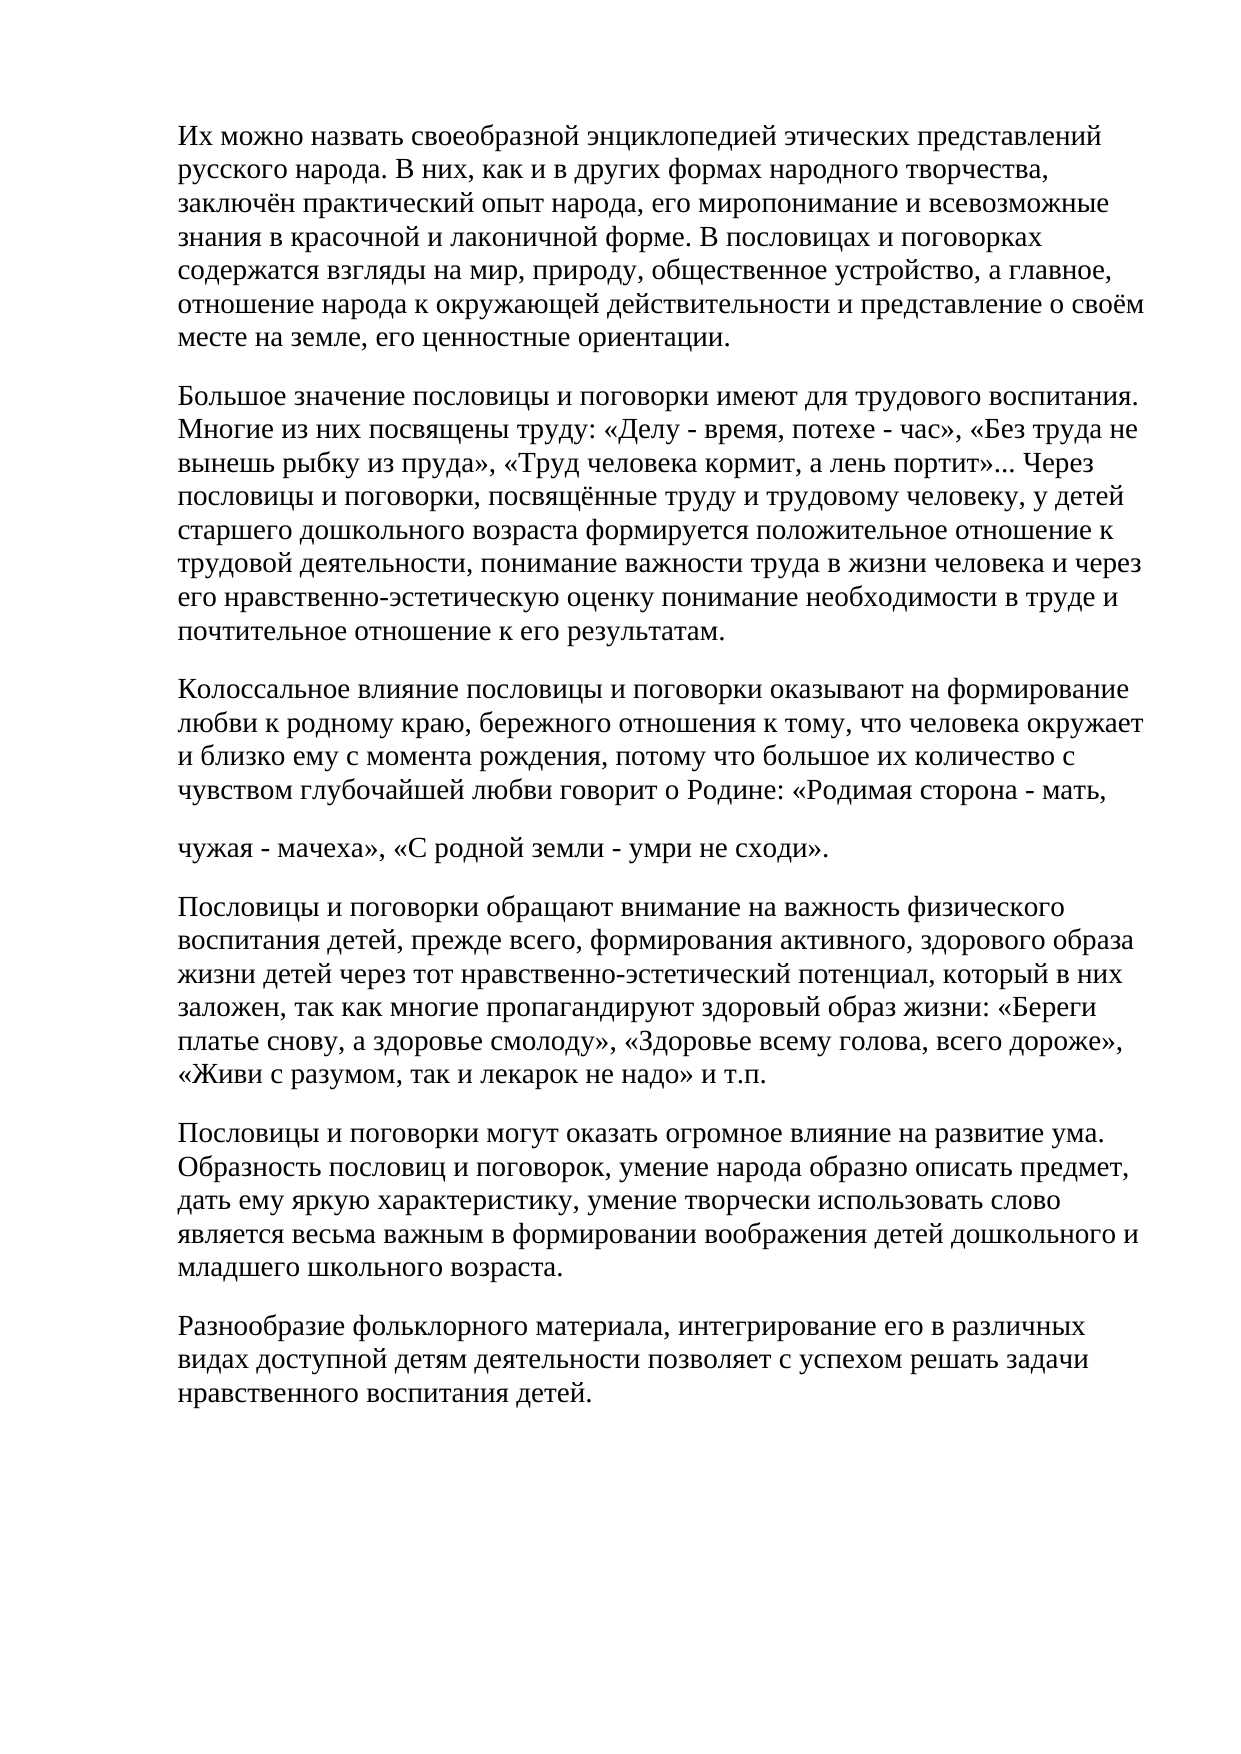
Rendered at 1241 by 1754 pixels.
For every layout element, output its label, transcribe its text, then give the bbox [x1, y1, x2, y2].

text Пословицы и поговорки могут оказать огромное влияние на развитие ума. Образность пословиц и поговорок, умение народа образно описать предмет, дать ему яркую характеристику, умение творчески использовать слово является весьма важным в формировании воображения детей дошкольного и младшего школьного возраста. [177, 1115, 1152, 1283]
text Их можно назвать своеобразной энциклопедией этических представлений русского народа. В них, как и в других формах народного творчества, заключён практический опыт народа, его миропонимание и всевозможные знания в красочной и лаконичной форме. В пословицах и поговорках содержатся взгляды на мир, природу, общественное устройство, а главное, отношение народа к окружающей действительности и представление о своём месте на земле, его ценностные ориентации. [177, 118, 1152, 353]
text чужая - мачеха», «С родной земли - умри не сходи». [177, 830, 1152, 864]
text Пословицы и поговорки обращают внимание на важность физического воспитания детей, прежде всего, формирования активного, здорового образа жизни детей через тот нравственно-эстетический потенциал, который в них заложен, так как многие пропагандируют здоровый образ жизни: «Береги платье снову, а здоровье смолоду», «Здоровье всему голова, всего дороже», «Живи с разумом, так и лекарок не надо» и т.п. [177, 889, 1152, 1090]
text Разнообразие фольклорного материала, интегрирование его в различных видах доступной детям деятельности позволяет с успехом решать задачи нравственного воспитания детей. [177, 1308, 1152, 1408]
text Большое значение пословицы и поговорки имеют для трудового воспитания. Многие из них посвящены труду: «Делу - время, потехе - час», «Без труда не вынешь рыбку из пруда», «Труд человека кормит, а лень портит»... Через пословицы и поговорки, посвящённые труду и трудовому человеку, у детей старшего дошкольного возраста формируется положительное отношение к трудовой деятельности, понимание важности труда в жизни человека и через его нравственно-эстетическую оценку понимание необходимости в труде и почтительное отношение к его результатам. [177, 378, 1152, 646]
text Колоссальное влияние пословицы и поговорки оказывают на формирование любви к родному краю, бережного отношения к тому, что человека окружает и близко ему с момента рождения, потому что большое их количество с чувством глубочайшей любви говорит о Родине: «Родимая сторона - мать, [177, 671, 1152, 805]
